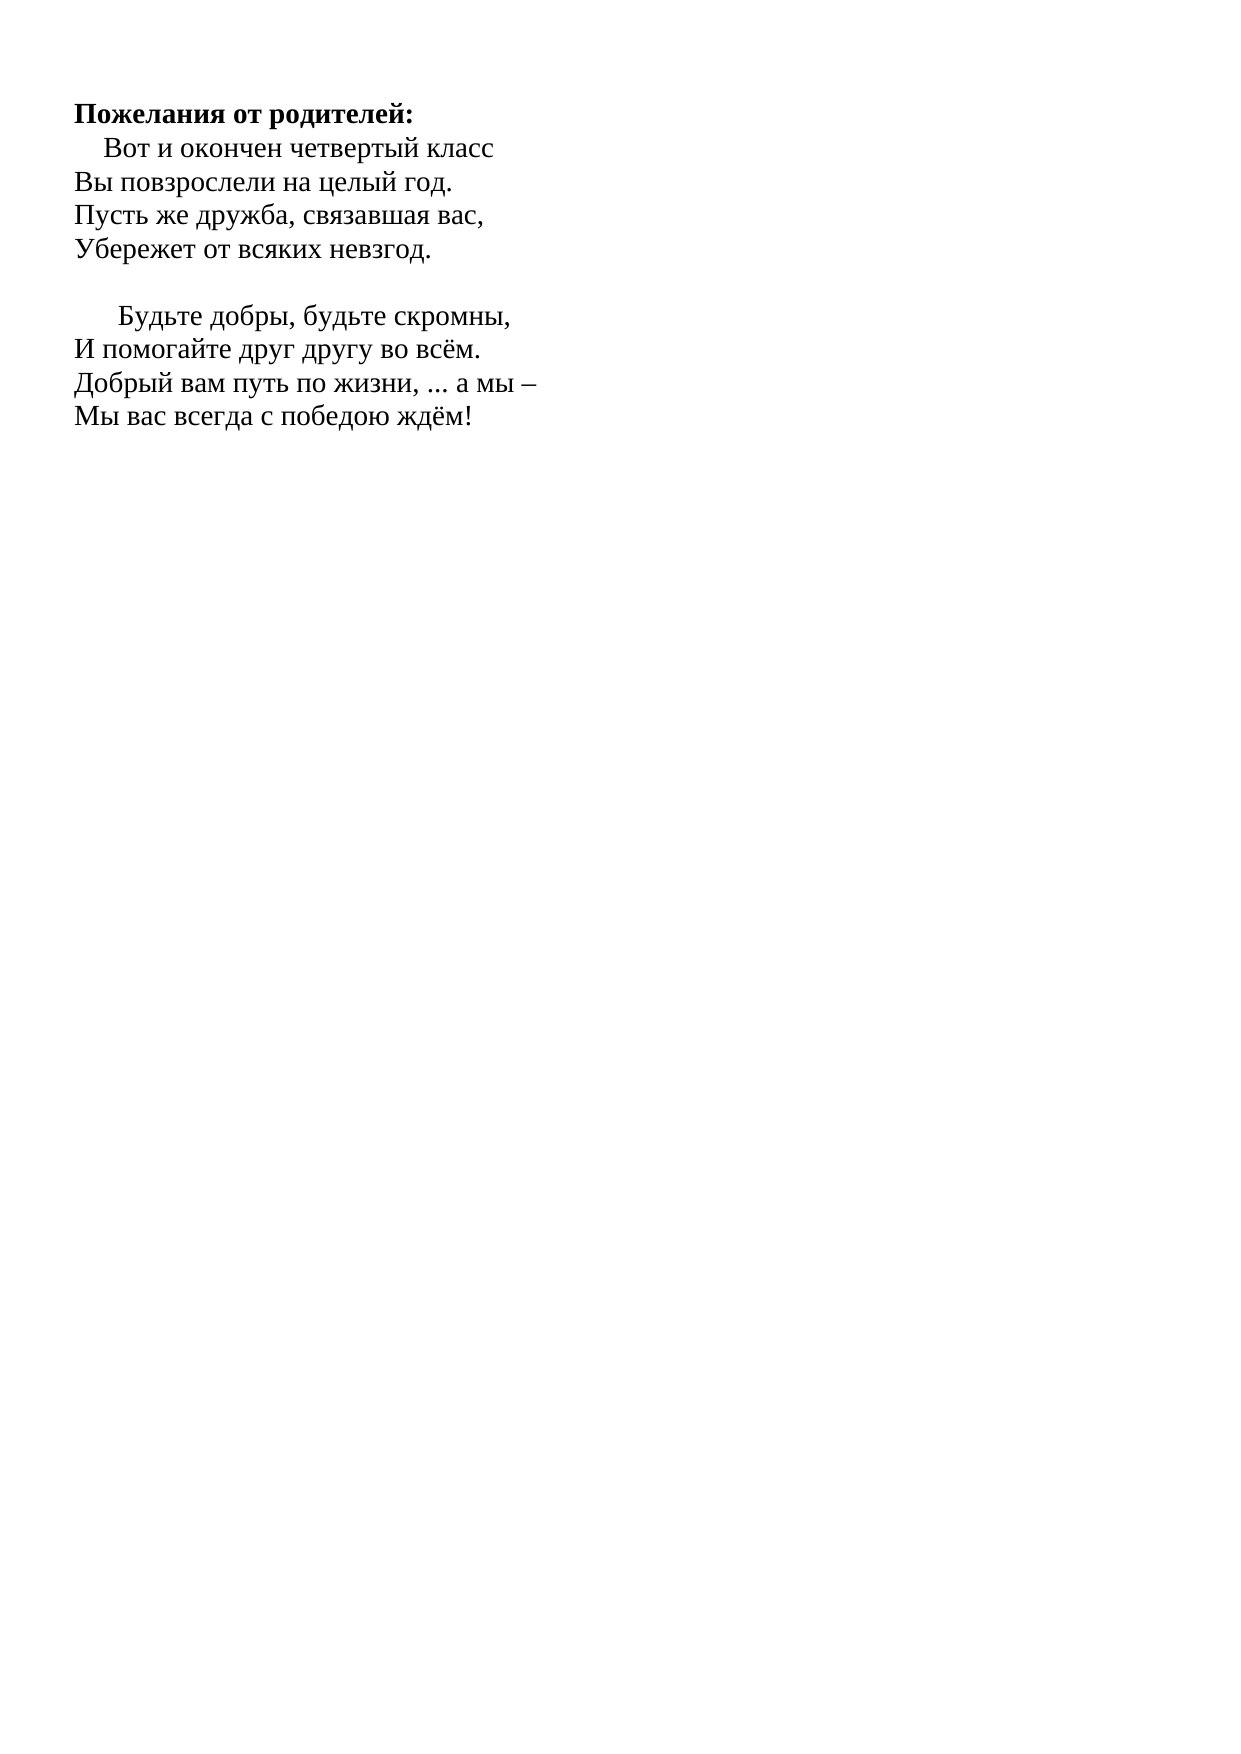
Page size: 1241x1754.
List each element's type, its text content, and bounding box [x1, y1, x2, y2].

text Убережет от всяких невзгод. [74, 231, 1152, 264]
text Мы вас всегда с победою ждём! [74, 398, 1152, 432]
text Добрый вам путь по жизни, ... а мы – [74, 365, 1152, 398]
text Пусть же дружба, связавшая вас, [74, 197, 1152, 231]
text Вот и окончен четвертый класс [74, 130, 1152, 164]
text Будьте добры, будьте скромны, [74, 298, 1152, 331]
text И помогайте друг другу во всём. [74, 331, 1152, 365]
text Вы повзрослели на целый год. [74, 164, 1152, 197]
text Пожелания от родителей: [74, 97, 1152, 130]
